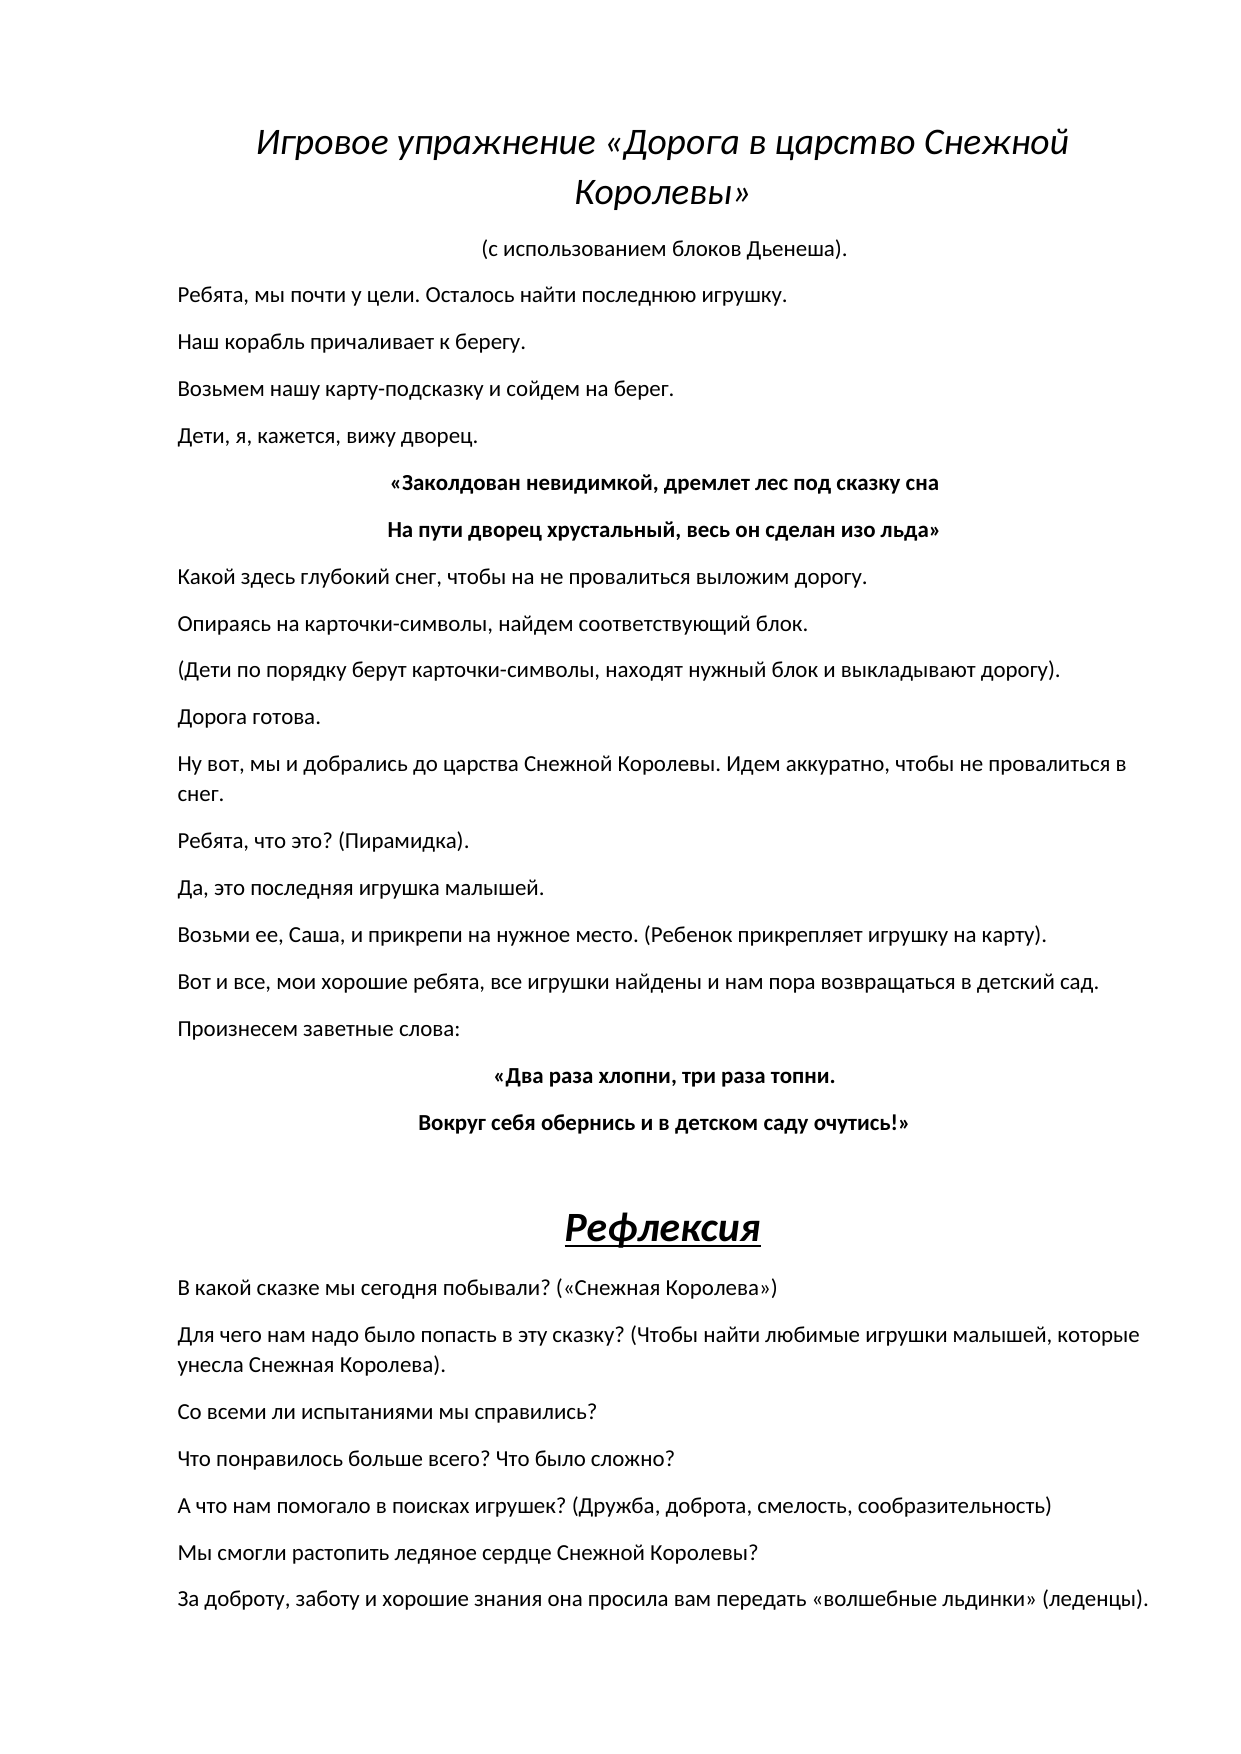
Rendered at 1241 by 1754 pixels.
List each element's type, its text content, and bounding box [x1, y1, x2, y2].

text Какой здесь глубокий снег, чтобы на не провалиться выложим дорогу. [177, 562, 1152, 590]
text Наш корабль причаливает к берегу. [177, 327, 1152, 356]
text Опираясь на карточки-символы, найдем соответствующий блок. [177, 609, 1152, 637]
text Вот и все, мои хорошие ребята, все игрушки найдены и нам пора возвращаться в детский сад. [177, 967, 1152, 995]
text За доброту, заботу и хорошие знания она просила вам передать «волшебные льдинки» (леденцы). [177, 1584, 1152, 1612]
text Дорога готова. [177, 702, 1152, 731]
text «Заколдован невидимкой, дремлет лес под сказку сна [177, 468, 1152, 496]
text Что понравилось больше всего? Что было сложно? [177, 1444, 1152, 1472]
text В какой сказке мы сегодня побывали? («Снежная Королева») [177, 1273, 1152, 1301]
text «Два раза хлопни, три раза топни. [177, 1061, 1152, 1089]
text Возьми ее, Саша, и прикрепи на нужное место. (Ребенок прикрепляет игрушку на карту). [177, 920, 1152, 948]
text (с использованием блоков Дьенеша). [177, 234, 1152, 262]
text На пути дворец хрустальный, весь он сделан изо льда» [177, 515, 1152, 543]
text Ребята, мы почти у цели. Осталось найти последнюю игрушку. [177, 281, 1152, 309]
text Вокруг себя обернись и в детском саду очутись!» [177, 1108, 1152, 1136]
text Рефлексия [177, 1201, 1152, 1252]
text Ребята, что это? (Пирамидка). [177, 826, 1152, 854]
text Мы смогли растопить ледяное сердце Снежной Королевы? [177, 1538, 1152, 1566]
text Для чего нам надо было попасть в эту сказку? (Чтобы найти любимые игрушки малышей, которые унесла Снежная Королева). [177, 1320, 1152, 1378]
text (Дети по порядку берут карточки-символы, находят нужный блок и выкладывают дорогу). [177, 656, 1152, 684]
text Дети, я, кажется, вижу дворец. [177, 421, 1152, 449]
text А что нам помогало в поисках игрушек? (Дружба, доброта, смелость, сообразительность) [177, 1491, 1152, 1519]
text Игровое упражнение «Дорога в царство Снежной Королевы» [177, 118, 1152, 213]
text Возьмем нашу карту-подсказку и сойдем на берег. [177, 374, 1152, 402]
text Ну вот, мы и добрались до царства Снежной Королевы. Идем аккуратно, чтобы не провалиться в снег. [177, 749, 1152, 808]
text Да, это последняя игрушка малышей. [177, 873, 1152, 901]
text Со всеми ли испытаниями мы справились? [177, 1397, 1152, 1425]
text Произнесем заветные слова: [177, 1014, 1152, 1042]
